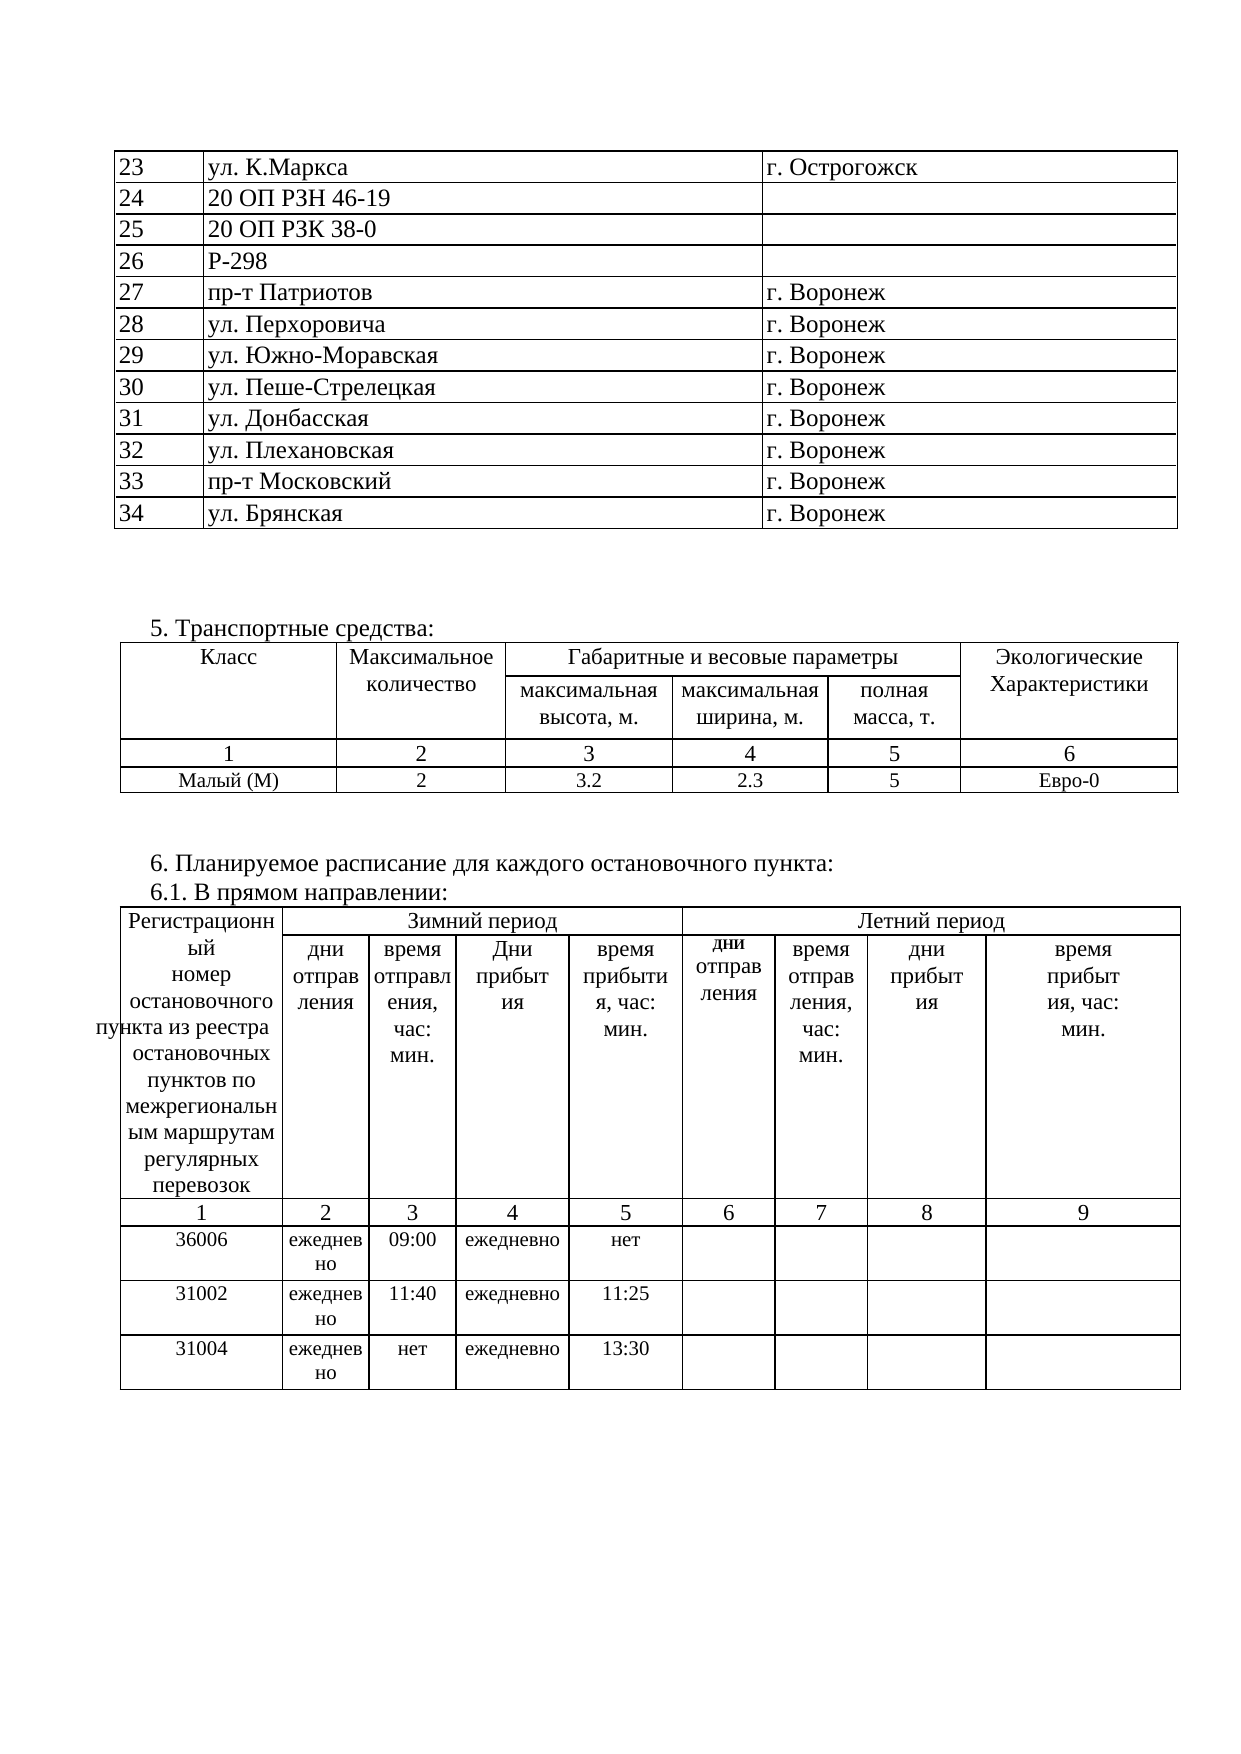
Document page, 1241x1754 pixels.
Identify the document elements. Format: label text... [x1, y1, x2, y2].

table_cell [763, 181, 1177, 213]
table_cell [868, 1281, 985, 1334]
table_cell [868, 1227, 985, 1280]
table_cell 23 [115, 152, 203, 181]
table_cell ул. Перхоровича [204, 309, 762, 339]
table_cell дни отправ ления [283, 936, 368, 1197]
table_cell ежедневно [283, 1227, 368, 1280]
table_cell ежедневно [457, 1227, 568, 1280]
table_cell 5 [570, 1199, 682, 1225]
table_cell дни прибыт ия [868, 936, 985, 1197]
table_cell 3.2 [506, 768, 672, 792]
table_cell Малый (М) [121, 768, 336, 792]
table_cell ул. Пеше-Стрелецкая [204, 372, 762, 402]
table_cell г. Воронеж [763, 496, 1177, 527]
table_cell 2.3 [673, 768, 827, 792]
table_cell [763, 244, 1177, 276]
table_cell г. Воронеж [763, 276, 1177, 307]
table_cell [683, 1227, 774, 1280]
text 5. Транспортные средства: [150, 613, 1090, 642]
table_cell г. Воронеж [763, 465, 1177, 496]
table_cell Дни прибыт ия [457, 936, 568, 1197]
table_cell 26 [115, 245, 203, 276]
table_cell время прибыт ия, час: мин. [987, 936, 1180, 1197]
table_cell 4 [457, 1199, 568, 1225]
table_cell [776, 1281, 867, 1334]
table_header Экологические Характеристики [961, 643, 1177, 738]
table_cell 2 [283, 1199, 368, 1225]
table_cell время отправл ения, час: мин. [370, 936, 455, 1197]
table_cell 24 [115, 183, 203, 213]
text 6. Планируемое расписание для каждого остановочного пункта: [150, 848, 1090, 877]
table_cell 36006 [121, 1227, 282, 1280]
table_cell 1 [121, 740, 336, 766]
table_cell 3 [370, 1199, 455, 1225]
table_cell 11:25 [570, 1281, 682, 1334]
table_cell 11:40 [370, 1281, 455, 1334]
table_cell г. Воронеж [763, 402, 1177, 433]
table_cell 13:30 [570, 1336, 682, 1388]
table_cell максимальная высота, м. [506, 677, 672, 738]
table_cell ул. Донбасская [204, 403, 762, 433]
table_cell пр-т Патриотов [204, 277, 762, 307]
table_cell г. Воронеж [763, 433, 1177, 464]
table_cell 32 [115, 434, 203, 464]
table_cell г. Воронеж [763, 339, 1177, 370]
table_cell 9 [987, 1199, 1180, 1225]
table_cell 30 [115, 371, 203, 402]
table_cell г. Острогожск [763, 152, 1177, 181]
table_cell нет [570, 1227, 682, 1280]
table_cell [683, 1281, 774, 1334]
table_cell пр-т Московский [204, 466, 762, 496]
table_cell 2 [337, 768, 505, 792]
table_cell Евро-0 [961, 768, 1177, 792]
table_cell ул. Брянская [204, 498, 762, 527]
table_cell 20 ОП РЗН 46-19 [204, 183, 762, 213]
table_cell [987, 1336, 1180, 1388]
table_cell [987, 1281, 1180, 1334]
table_header Регистрационный номер остановочного пункта из реестра остановочных пунктов по межрегиональным маршрутам регулярных перевозок [121, 908, 282, 1197]
table_cell ул. Плехановская [204, 435, 762, 464]
table_header Габаритные и весовые параметры [506, 643, 960, 675]
table_cell ул. К.Маркса [204, 152, 762, 181]
table_cell время отправ ления, час: мин. [776, 936, 867, 1197]
table_cell 3 [506, 740, 672, 766]
table_cell [776, 1227, 867, 1280]
table_cell 4 [673, 740, 827, 766]
table_cell 6 [683, 1199, 774, 1225]
table_cell ежедневно [283, 1336, 368, 1388]
table_cell 2 [337, 740, 505, 766]
table_cell г. Воронеж [763, 370, 1177, 402]
table_cell ежедневно [283, 1281, 368, 1334]
table_cell 33 [115, 466, 203, 496]
table_cell 7 [776, 1199, 867, 1225]
table_cell 20 ОП РЗК 38-0 [204, 215, 762, 244]
table_cell ежедневно [457, 1281, 568, 1334]
table_cell 5 [829, 768, 960, 792]
table_cell полная масса, т. [829, 677, 960, 738]
table_cell время прибыти я, час: мин. [570, 936, 682, 1197]
table_cell 31004 [121, 1336, 282, 1388]
table_cell 8 [868, 1199, 985, 1225]
table_cell [763, 213, 1177, 244]
table_cell 27 [115, 277, 203, 307]
table_cell 31002 [121, 1281, 282, 1334]
table_cell [868, 1336, 985, 1388]
table_cell [987, 1227, 1180, 1280]
table_cell 31 [115, 403, 203, 433]
table_cell ДНИ отправ ления [683, 936, 774, 1197]
table_header Зимний период [283, 908, 682, 934]
table_cell ул. Южно-Моравская [204, 340, 762, 370]
table_cell 6 [961, 740, 1177, 766]
table_header Максимальное количество [337, 643, 505, 738]
table_cell 29 [115, 340, 203, 370]
table_cell г. Воронеж [763, 307, 1177, 339]
table_cell Р-298 [204, 246, 762, 276]
table_cell 1 [121, 1199, 282, 1225]
text 6.1. В прямом направлении: [150, 877, 1090, 906]
table_cell 28 [115, 308, 203, 339]
table_header Класс [121, 643, 336, 738]
table_cell максимальная ширина, м. [673, 677, 827, 738]
table_cell 5 [829, 740, 960, 766]
table_cell нет [370, 1336, 455, 1388]
table_cell [683, 1336, 774, 1388]
table_cell [776, 1336, 867, 1388]
table_cell 25 [115, 214, 203, 244]
table_cell 09:00 [370, 1227, 455, 1280]
table_cell ежедневно [457, 1336, 568, 1388]
table_cell 34 [115, 497, 203, 527]
table_header Летний период [683, 908, 1180, 934]
